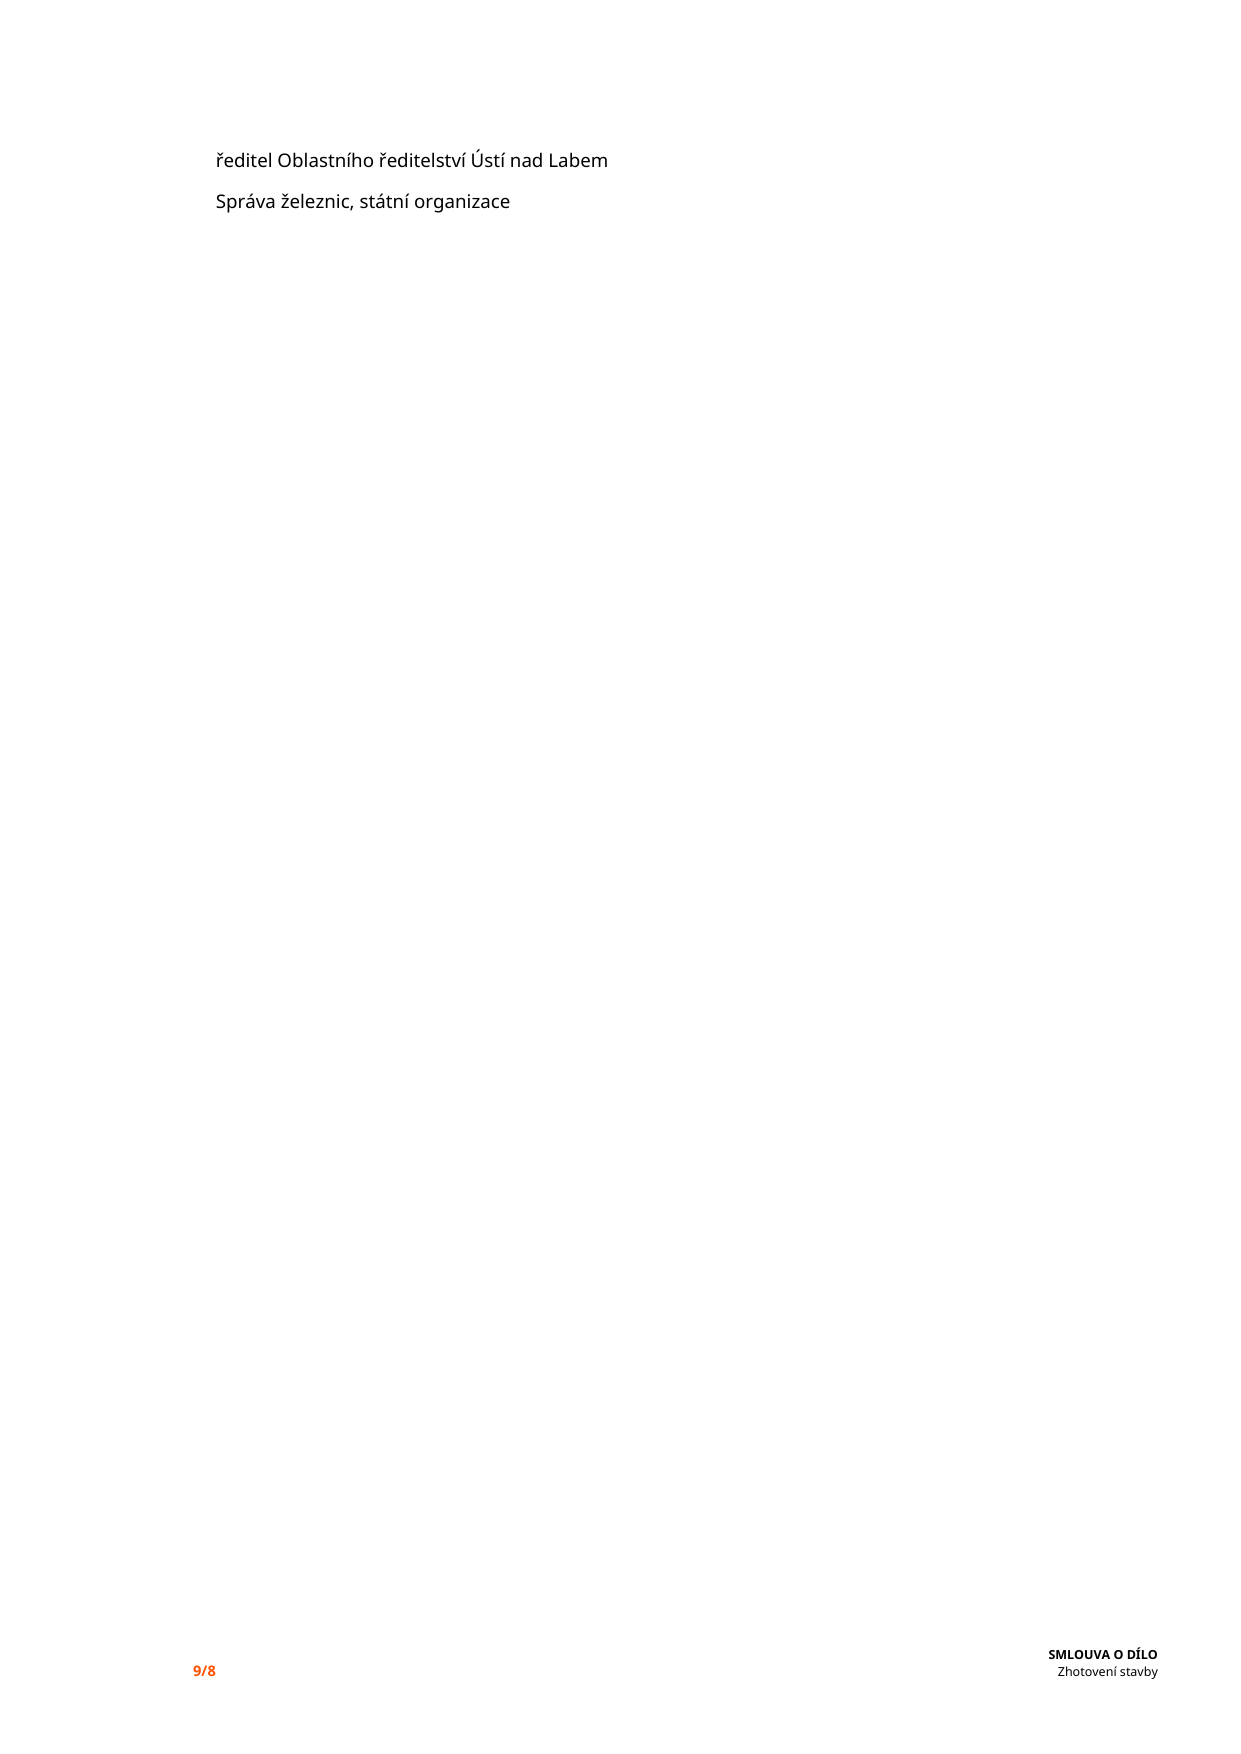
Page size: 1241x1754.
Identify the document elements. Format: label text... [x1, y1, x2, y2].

text ředitel Oblastního ředitelství Ústí nad Labem [216, 147, 1093, 173]
text Správa železnic, státní organizace [216, 188, 1093, 213]
